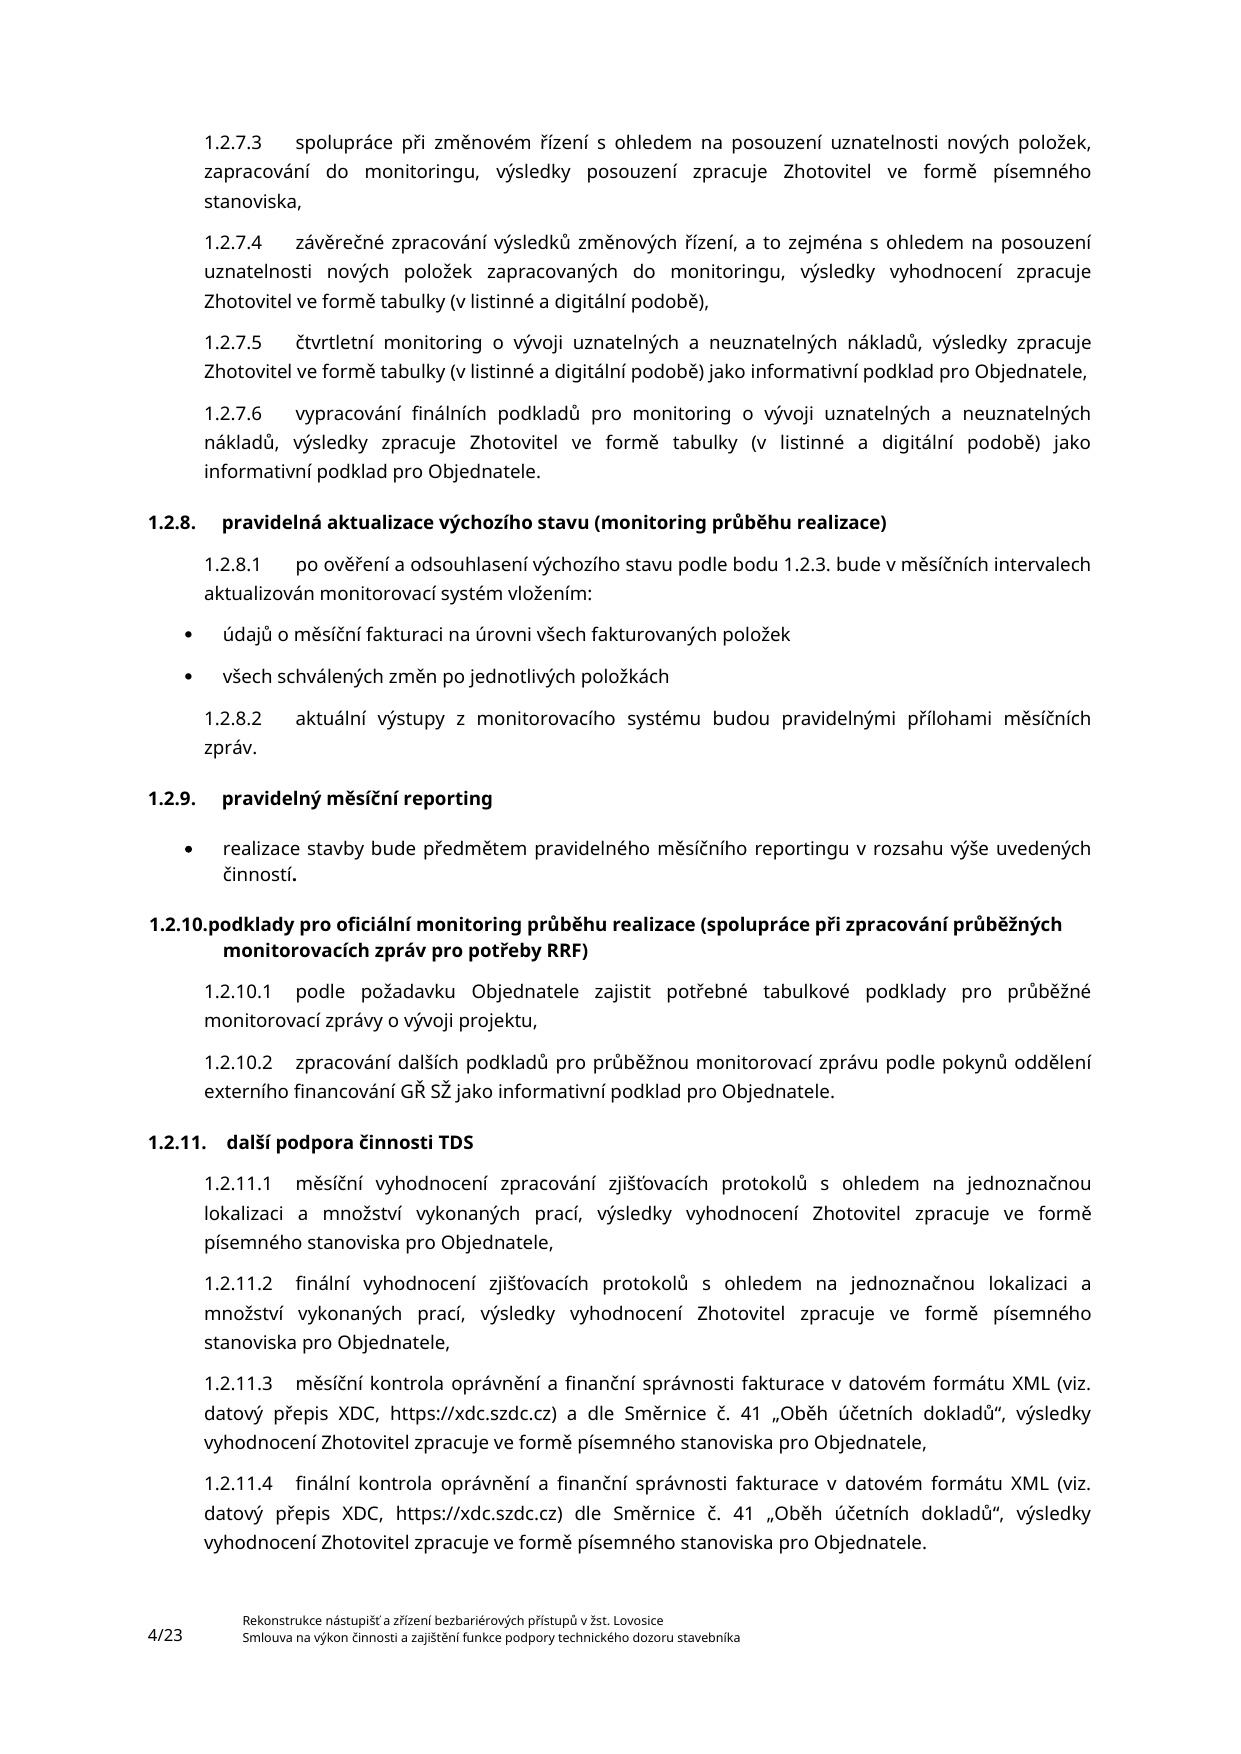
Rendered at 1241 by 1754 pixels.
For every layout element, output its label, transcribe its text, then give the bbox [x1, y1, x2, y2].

text 1.2.11.1 měsíční vyhodnocení zpracování zjišťovacích protokolů s ohledem na jednoznačnou lokalizaci a množství vykonaných prací, výsledky vyhodnocení Zhotovitel zpracuje ve formě písemného stanoviska pro Objednatele, [204, 1167, 1092, 1255]
text 1.2.8.1 po ověření a odsouhlasení výchozího stavu podle bodu 1.2.3. bude v měsíčních intervalech aktualizován monitorovací systém vložením: [204, 548, 1092, 606]
text 1.2.11.4 finální kontrola oprávnění a finanční správnosti fakturace v datovém formátu XML (viz. datový přepis XDC, https://xdc.szdc.cz) dle Směrnice č. 41 „Oběh účetních dokladů“, výsledky vyhodnocení Zhotovitel zpracuje ve formě písemného stanoviska pro Objednatele. [204, 1467, 1092, 1555]
list údajů o měsíční fakturaci na úrovni všech fakturovaných položek [185, 618, 1092, 648]
text 1.2.8. pravidelná aktualizace výchozího stavu (monitoring průběhu realizace) [148, 510, 1092, 535]
text 1.2.7.5 čtvrtletní monitoring o vývoji uznatelných a neuznatelných nákladů, výsledky zpracuje Zhotovitel ve formě tabulky (v listinné a digitální podobě) jako informativní podklad pro Objednatele, [204, 326, 1092, 385]
text 1.2.7.4 závěrečné zpracování výsledků změnových řízení, a to zejména s ohledem na posouzení uznatelnosti nových položek zapracovaných do monitoringu, výsledky vyhodnocení zpracuje Zhotovitel ve formě tabulky (v listinné a digitální podobě), [204, 226, 1092, 314]
text 1.2.9. pravidelný měsíční reporting [148, 785, 1092, 811]
list všech schválených změn po jednotlivých položkách [185, 660, 1092, 689]
list realizace stavby bude předmětem pravidelného měsíčního reportingu v rozsahu výše uvedených činností. [185, 836, 1092, 887]
text 1.2.11.2 finální vyhodnocení zjišťovacích protokolů s ohledem na jednoznačnou lokalizaci a množství vykonaných prací, výsledky vyhodnocení Zhotovitel zpracuje ve formě písemného stanoviska pro Objednatele, [204, 1267, 1092, 1355]
text 1.2.10.podklady pro oficiální monitoring průběhu realizace (spolupráce při zpracování průběžných monitorovacích zpráv pro potřeby RRF) [149, 912, 1092, 963]
text 1.2.7.6 vypracování finálních podkladů pro monitoring o vývoji uznatelných a neuznatelných nákladů, výsledky zpracuje Zhotovitel ve formě tabulky (v listinné a digitální podobě) jako informativní podklad pro Objednatele. [204, 397, 1092, 485]
text 1.2.7.3 spolupráce při změnovém řízení s ohledem na posouzení uznatelnosti nových položek, zapracování do monitoringu, výsledky posouzení zpracuje Zhotovitel ve formě písemného stanoviska, [204, 126, 1092, 214]
text 1.2.10.2 zpracování dalších podkladů pro průběžnou monitorovací zprávu podle pokynů oddělení externího financování GŘ SŽ jako informativní podklad pro Objednatele. [204, 1046, 1092, 1104]
text 1.2.11.3 měsíční kontrola oprávnění a finanční správnosti fakturace v datovém formátu XML (viz. datový přepis XDC, https://xdc.szdc.cz) a dle Směrnice č. 41 „Oběh účetních dokladů“, výsledky vyhodnocení Zhotovitel zpracuje ve formě písemného stanoviska pro Objednatele, [204, 1367, 1092, 1455]
text 1.2.11. další podpora činnosti TDS [148, 1129, 1092, 1155]
text 1.2.8.2 aktuální výstupy z monitorovacího systému budou pravidelnými přílohami měsíčních zpráv. [204, 702, 1092, 760]
text 1.2.10.1 podle požadavku Objednatele zajistit potřebné tabulkové podklady pro průběžné monitorovací zprávy o vývoji projektu, [204, 975, 1092, 1034]
